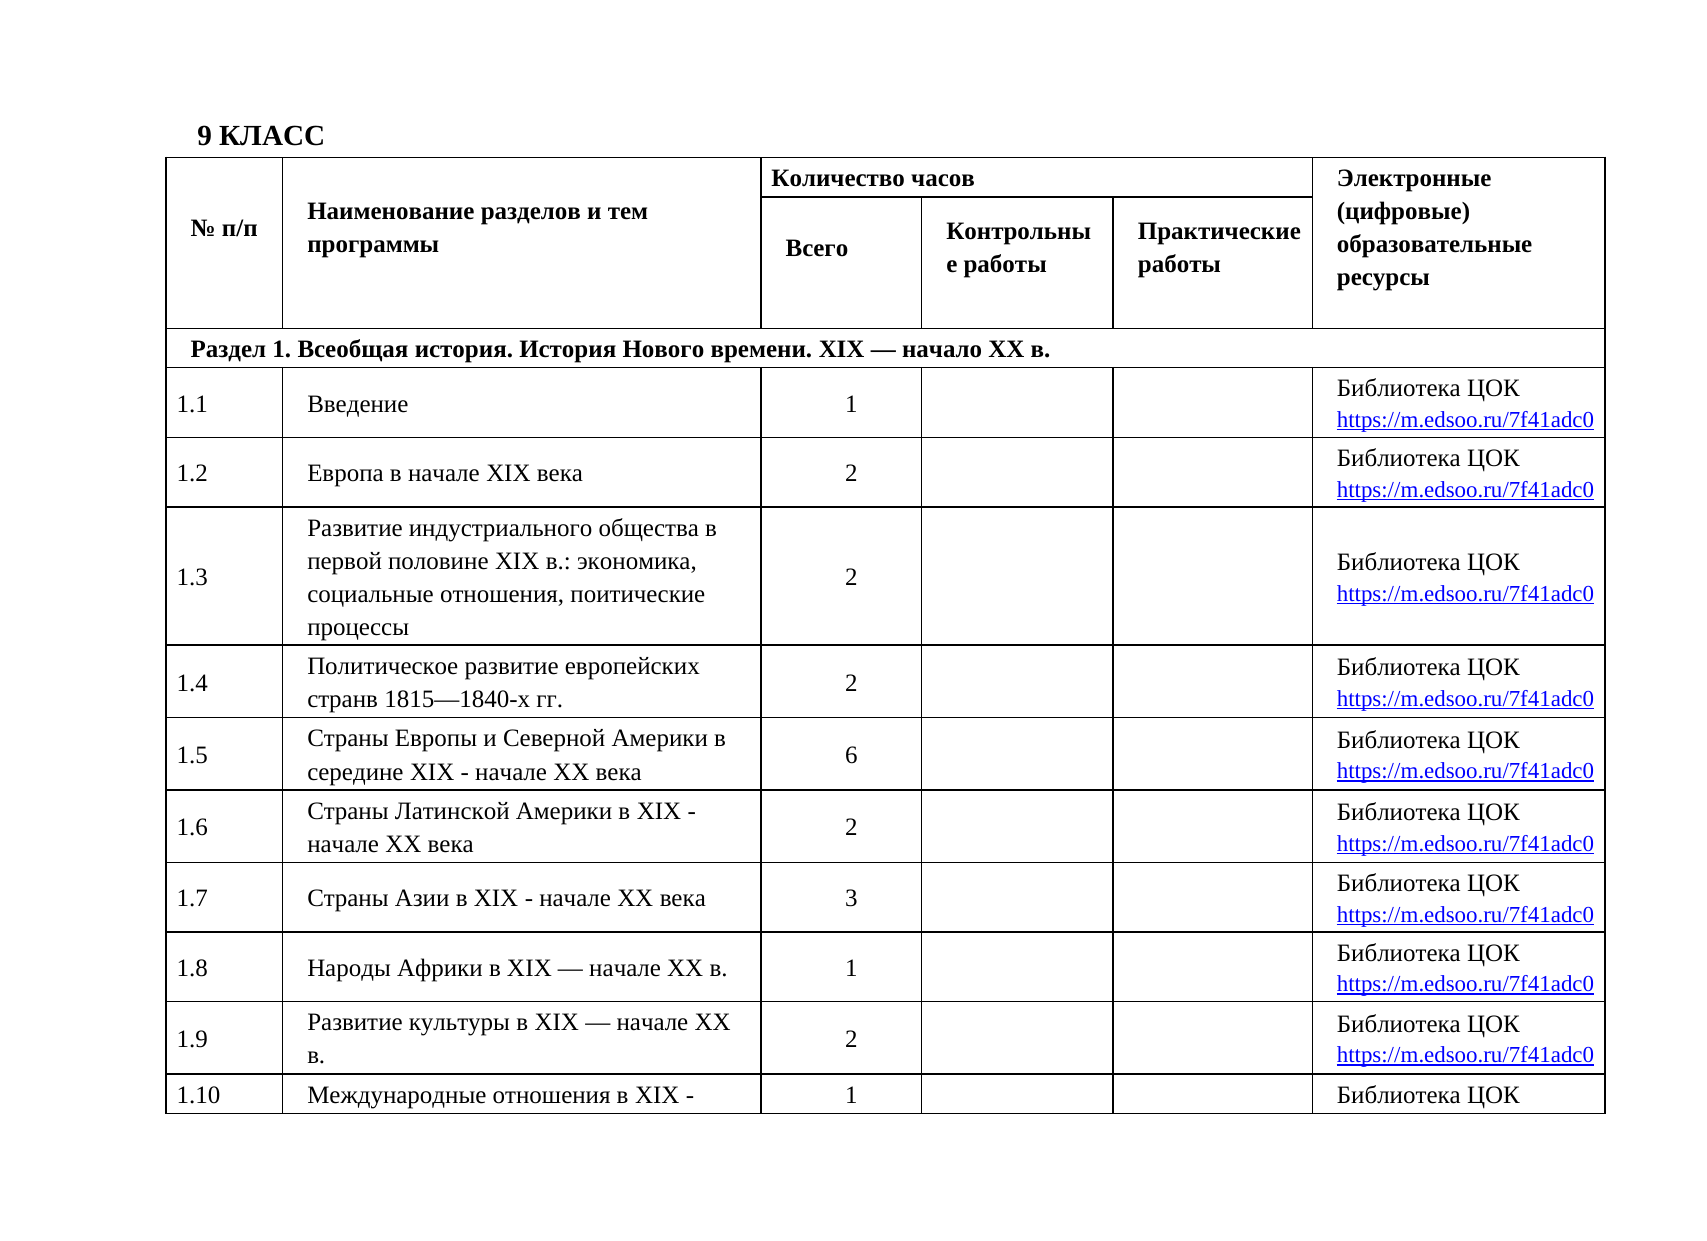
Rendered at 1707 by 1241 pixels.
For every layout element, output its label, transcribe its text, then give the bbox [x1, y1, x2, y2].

table_cell Библиотека ЦОК https://m.edsoo.ru/7f41adc0 [1313, 863, 1604, 931]
table_cell [1114, 438, 1312, 506]
table_cell Практические работы [1114, 198, 1312, 327]
table_cell [1114, 791, 1312, 862]
table_cell Страны Азии в XIX - начале XX века [283, 863, 760, 931]
table_cell [1114, 368, 1312, 436]
table_cell Библиотека ЦОК https://m.edsoo.ru/7f41adc0 [1313, 508, 1604, 644]
table_cell Раздел 1. Всеобщая история. История Нового времени. XIХ — начало ХХ в. [167, 329, 1604, 367]
table_cell Библиотека ЦОК https://m.edsoo.ru/7f41adc0 [1313, 718, 1604, 789]
table_cell 1.5 [167, 718, 282, 789]
table_cell [922, 863, 1112, 931]
table_cell Библиотека ЦОК https://m.edsoo.ru/7f41adc0 [1313, 646, 1604, 717]
table_header № п/п [167, 158, 282, 327]
table_header Наименование разделов и тем программы [283, 158, 760, 327]
table_cell [1114, 646, 1312, 717]
table_cell [922, 1075, 1112, 1112]
table_cell Страны Латинской Америки в XIX - начале XX века [283, 791, 760, 862]
table_cell 1 [762, 1075, 921, 1112]
table_cell [1114, 933, 1312, 1001]
table_cell [1114, 1002, 1312, 1073]
table_cell 2 [762, 1002, 921, 1073]
table_cell 3 [762, 863, 921, 931]
table_cell [1114, 718, 1312, 789]
table_cell 1.7 [167, 863, 282, 931]
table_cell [1313, 1075, 1604, 1112]
table_cell 1.1 [167, 368, 282, 436]
table_cell 2 [762, 646, 921, 717]
table_cell Библиотека ЦОК https://m.edsoo.ru/7f41adc0 [1313, 791, 1604, 862]
table_cell [922, 791, 1112, 862]
table_cell [1114, 508, 1312, 644]
table_cell 1 [762, 933, 921, 1001]
table_cell Развитие индустриального общества в первой половине XIX в.: экономика, социальные отношения, поитические процессы [283, 508, 760, 644]
table_cell 6 [762, 718, 921, 789]
table_cell 2 [762, 791, 921, 862]
table_cell 2 [762, 438, 921, 506]
table_cell 1.4 [167, 646, 282, 717]
table_cell 1.2 [167, 438, 282, 506]
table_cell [1313, 1002, 1604, 1073]
table_cell 1.6 [167, 791, 282, 862]
table_cell Европа в начале XIX века [283, 438, 760, 506]
table_cell [1114, 1075, 1312, 1112]
table_cell [922, 1002, 1112, 1073]
table_cell Библиотека ЦОК https://m.edsoo.ru/7f41adc0 [1313, 368, 1604, 436]
table_cell [922, 718, 1112, 789]
text 9 КЛАСС [190, 118, 1618, 152]
table_header Количество часов [762, 158, 1312, 196]
table_cell Страны Европы и Северной Америки в середине XIX - начале XX века [283, 718, 760, 789]
table_cell 1.10 [167, 1075, 282, 1112]
table_cell 2 [762, 508, 921, 644]
table_cell [922, 646, 1112, 717]
table_cell Народы Африки в ХIХ — начале ХХ в. [283, 933, 760, 1001]
table_cell 1 [762, 368, 921, 436]
table_cell [1114, 863, 1312, 931]
table_cell 1.9 [167, 1002, 282, 1073]
table_cell Развитие культуры в XIX — начале ХХ в. [283, 1002, 760, 1073]
table_cell Библиотека ЦОК https://m.edsoo.ru/7f41adc0 [1313, 438, 1604, 506]
table_header Электронные (цифровые) образовательные ресурсы [1313, 158, 1604, 327]
table_cell Контрольные работы [922, 198, 1112, 327]
table_cell Политическое развитие европейских странв 1815—1840-х гг. [283, 646, 760, 717]
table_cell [283, 1075, 760, 1112]
table_cell Всего [762, 198, 921, 327]
table_cell Библиотека ЦОК https://m.edsoo.ru/7f41adc0 [1313, 933, 1604, 1001]
table_cell Введение [283, 368, 760, 436]
table_cell 1.8 [167, 933, 282, 1001]
table_cell [922, 438, 1112, 506]
table_cell [922, 508, 1112, 644]
table_cell [922, 368, 1112, 436]
table_cell [922, 933, 1112, 1001]
table_cell 1.3 [167, 508, 282, 644]
